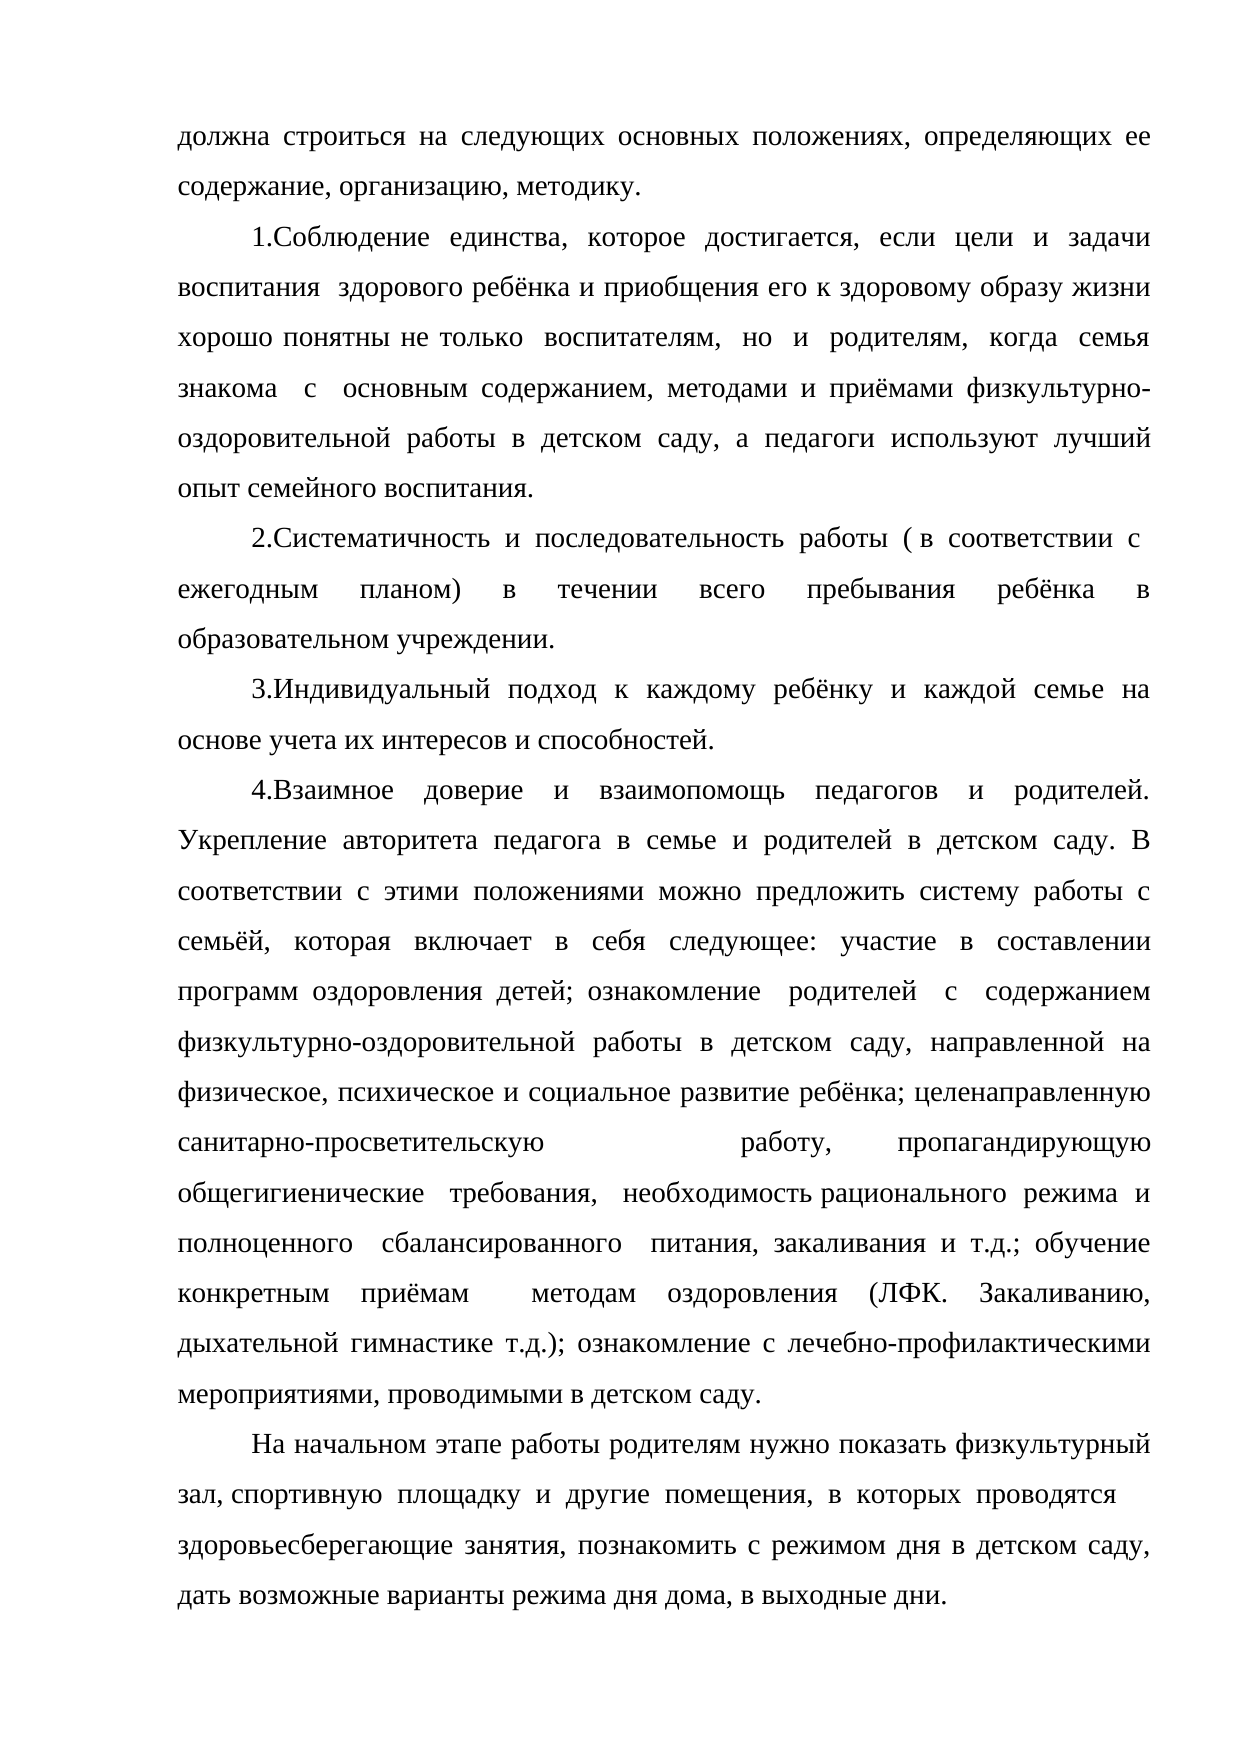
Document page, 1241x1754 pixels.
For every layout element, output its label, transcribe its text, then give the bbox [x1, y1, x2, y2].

text ежегодным планом) в течении всего пребывания ребёнка в образовательном учреждении. [177, 571, 1152, 655]
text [177, 118, 1152, 202]
text здоровьесберегающие занятия, познакомить с режимом дня в детском саду, дать возможные варианты режима дня дома, в выходные дни. [177, 1527, 1152, 1611]
text 4.Взаимное доверие и взаимопомощь педагогов и родителей. Укрепление авторитета педагога в семье и родителей в детском саду. В соответствии с этими положениями можно предложить систему работы с семьёй, которая включает в себя следующее: участие в составлении программ оздоровления детей; ознакомление родителей с содержанием физкультурно-оздоровительной работы в детском саду, направленной на физическое, психическое и социальное развитие ребёнка; целенаправленную санитарно-просветительскую работу, пропагандирующую общегигиенические требования, необходимость рационального режима и полноценного сбалансированного питания, закаливания и т.д.; обучение конкретным приёмам методам оздоровления (ЛФК. Закаливанию, дыхательной гимнастике т.д.); ознакомление с лечебно-профилактическими мероприятиями, проводимыми в детском саду. [177, 772, 1152, 1409]
text 3.Индивидуальный подход к каждому ребёнку и каждой семье на основе учета их интересов и способностей. [177, 672, 1152, 755]
text 2.Систематичность и последовательность работы ( в соответствии с [177, 521, 1152, 554]
text 1.Соблюдение единства, которое достигается, если цели и задачи воспитания здорового ребёнка и приобщения его к здоровому образу жизни хорошо понятны не только воспитателям, но и родителям, когда семья знакома с основным содержанием, методами и приёмами физкультурно-оздоровительной работы в детском саду, а педагоги используют лучший опыт семейного воспитания. [177, 219, 1152, 504]
text На начальном этапе работы родителям нужно показать физкультурный зал, спортивную площадку и другие помещения, в которых проводятся [177, 1426, 1152, 1510]
